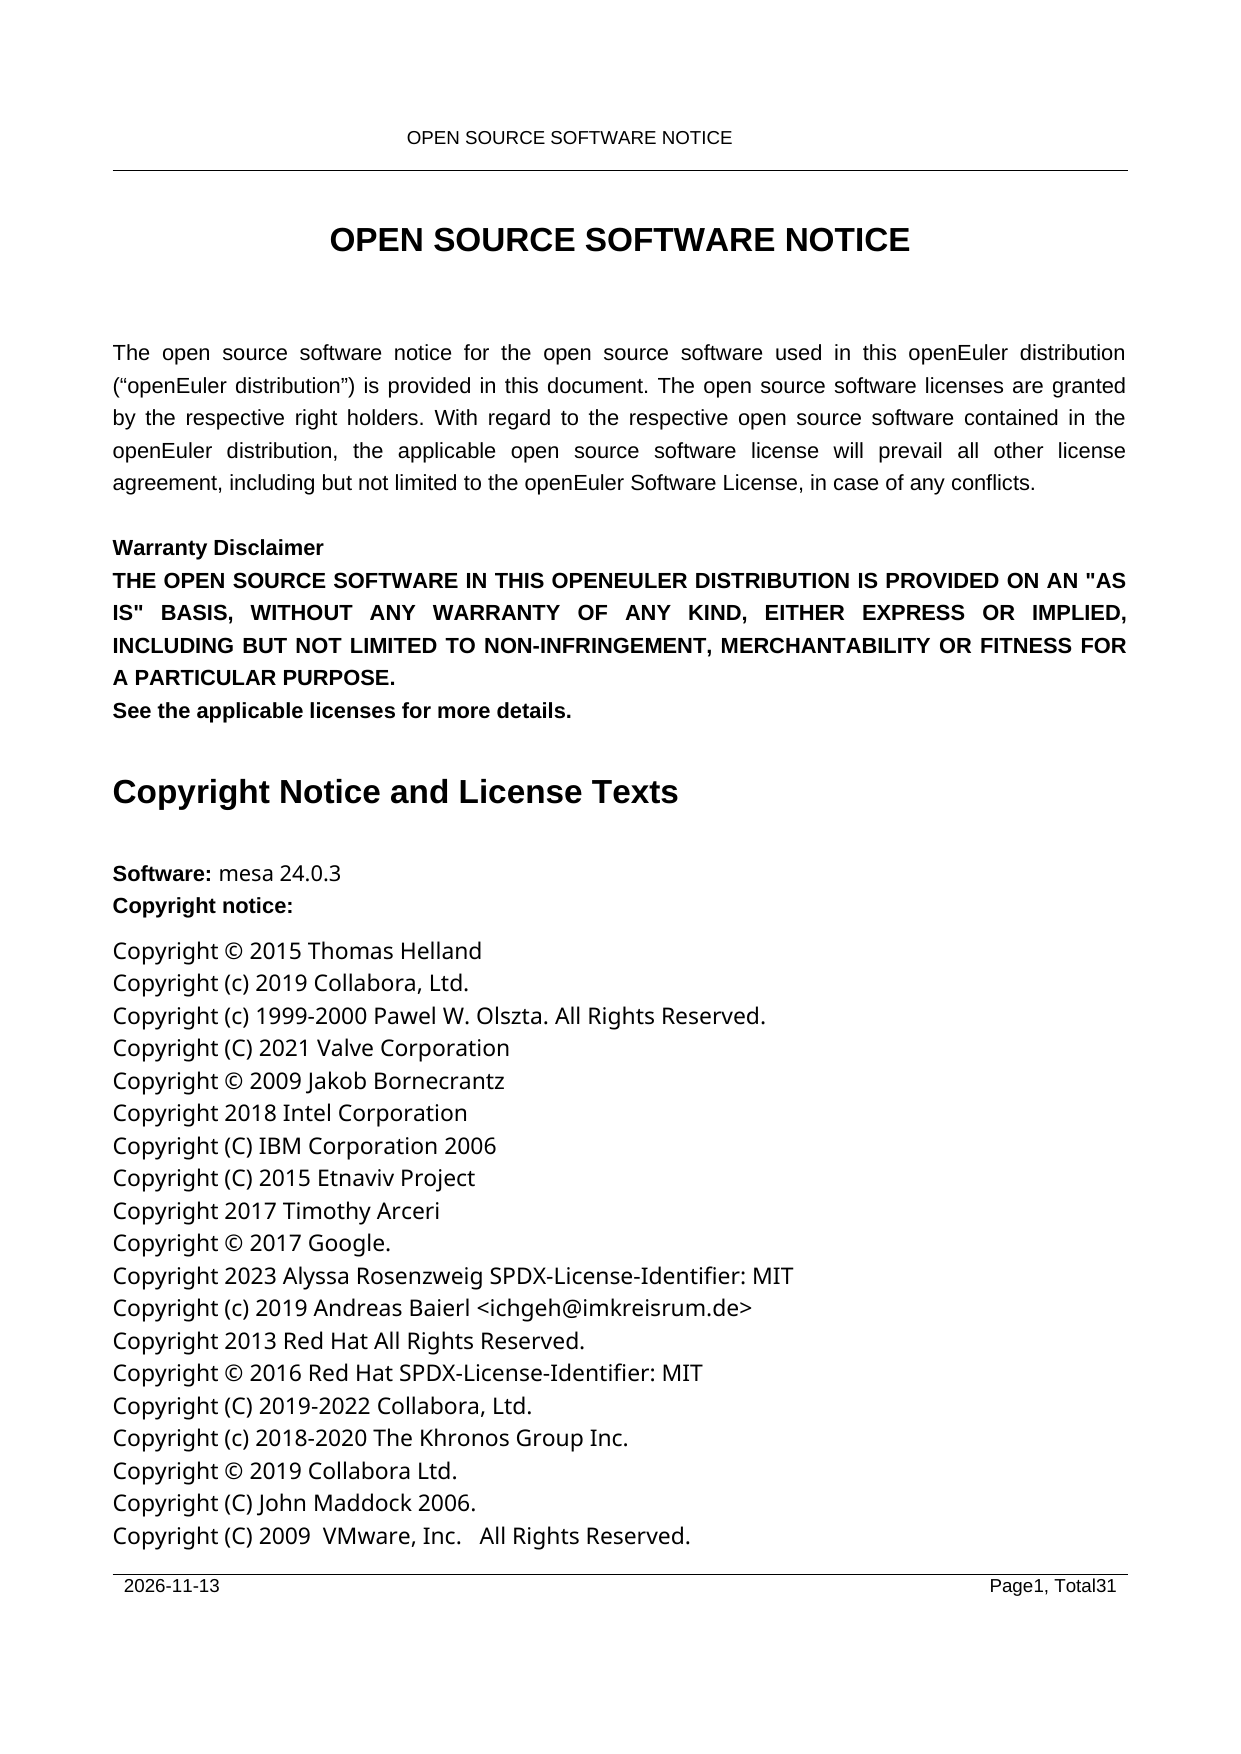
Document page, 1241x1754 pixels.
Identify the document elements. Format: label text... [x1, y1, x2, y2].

text Copyright notice: [112, 889, 1128, 921]
title Software: mesa 24.0.3 [112, 856, 1128, 889]
text Copyright Notice and License Texts [112, 759, 1128, 824]
text THE OPEN SOURCE SOFTWARE IN THIS OPENEULER DISTRIBUTION IS PROVIDED ON AN "AS IS" BASIS, WITHOUT ANY WARRANTY OF ANY KIND, EITHER EXPRESS OR IMPLIED, INCLUDING BUT NOT LIMITED TO NON-INFRINGEMENT, MERCHANTABILITY OR FITNESS FOR A PARTICULAR PURPOSE. See the applicable licenses for more details. [112, 564, 1128, 726]
text OPEN SOURCE SOFTWARE NOTICE [112, 206, 1128, 271]
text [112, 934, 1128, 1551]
text The open source software notice for the open source software used in this openEuler distribution (“openEuler distribution”) is provided in this document. The open source software licenses are granted by the respective right holders. With regard to the respective open source software contained in the openEuler distribution, the applicable open source software license will prevail all other license agreement, including but not limited to the openEuler Software License, in case of any conflicts. [112, 336, 1128, 499]
text Warranty Disclaimer [112, 531, 1128, 564]
